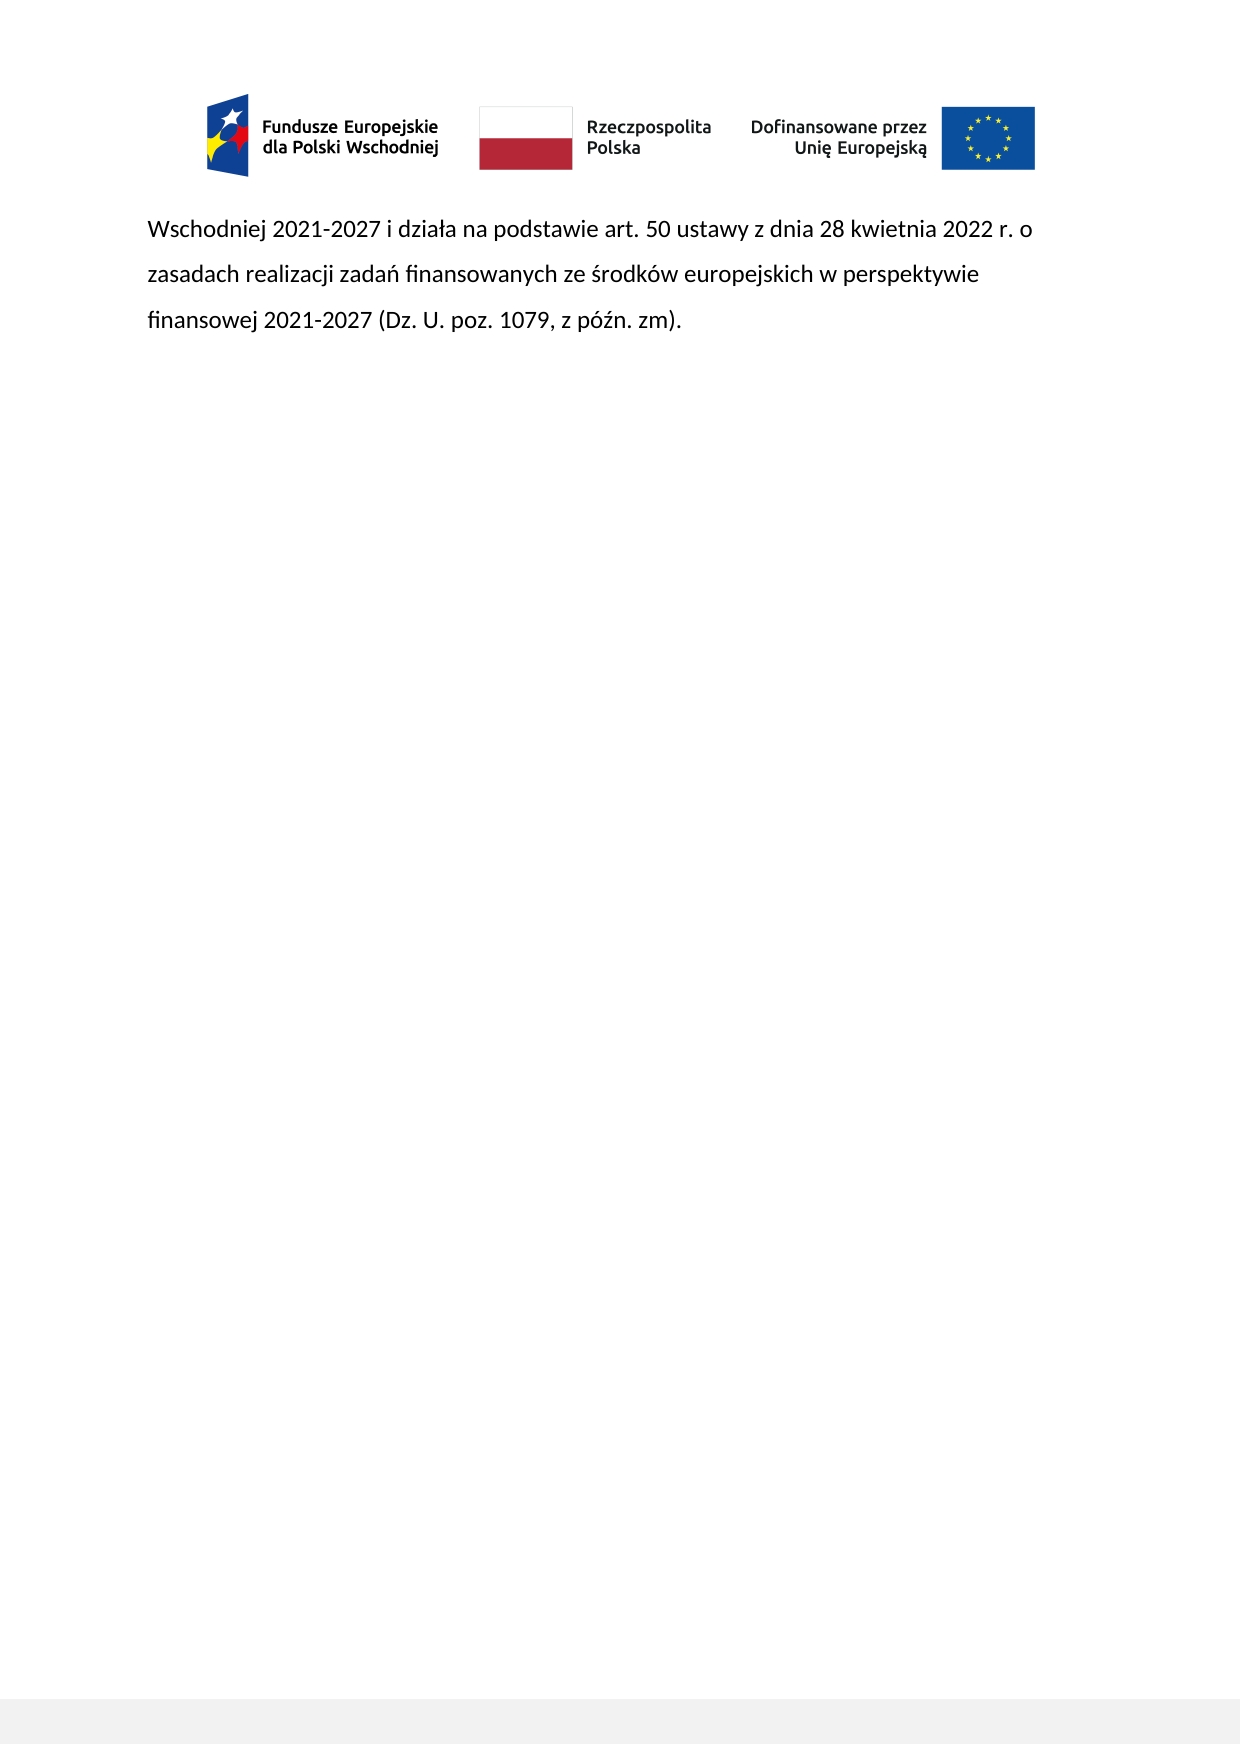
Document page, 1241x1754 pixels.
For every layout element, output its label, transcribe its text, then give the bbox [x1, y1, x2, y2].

picture [186, 73, 1055, 198]
